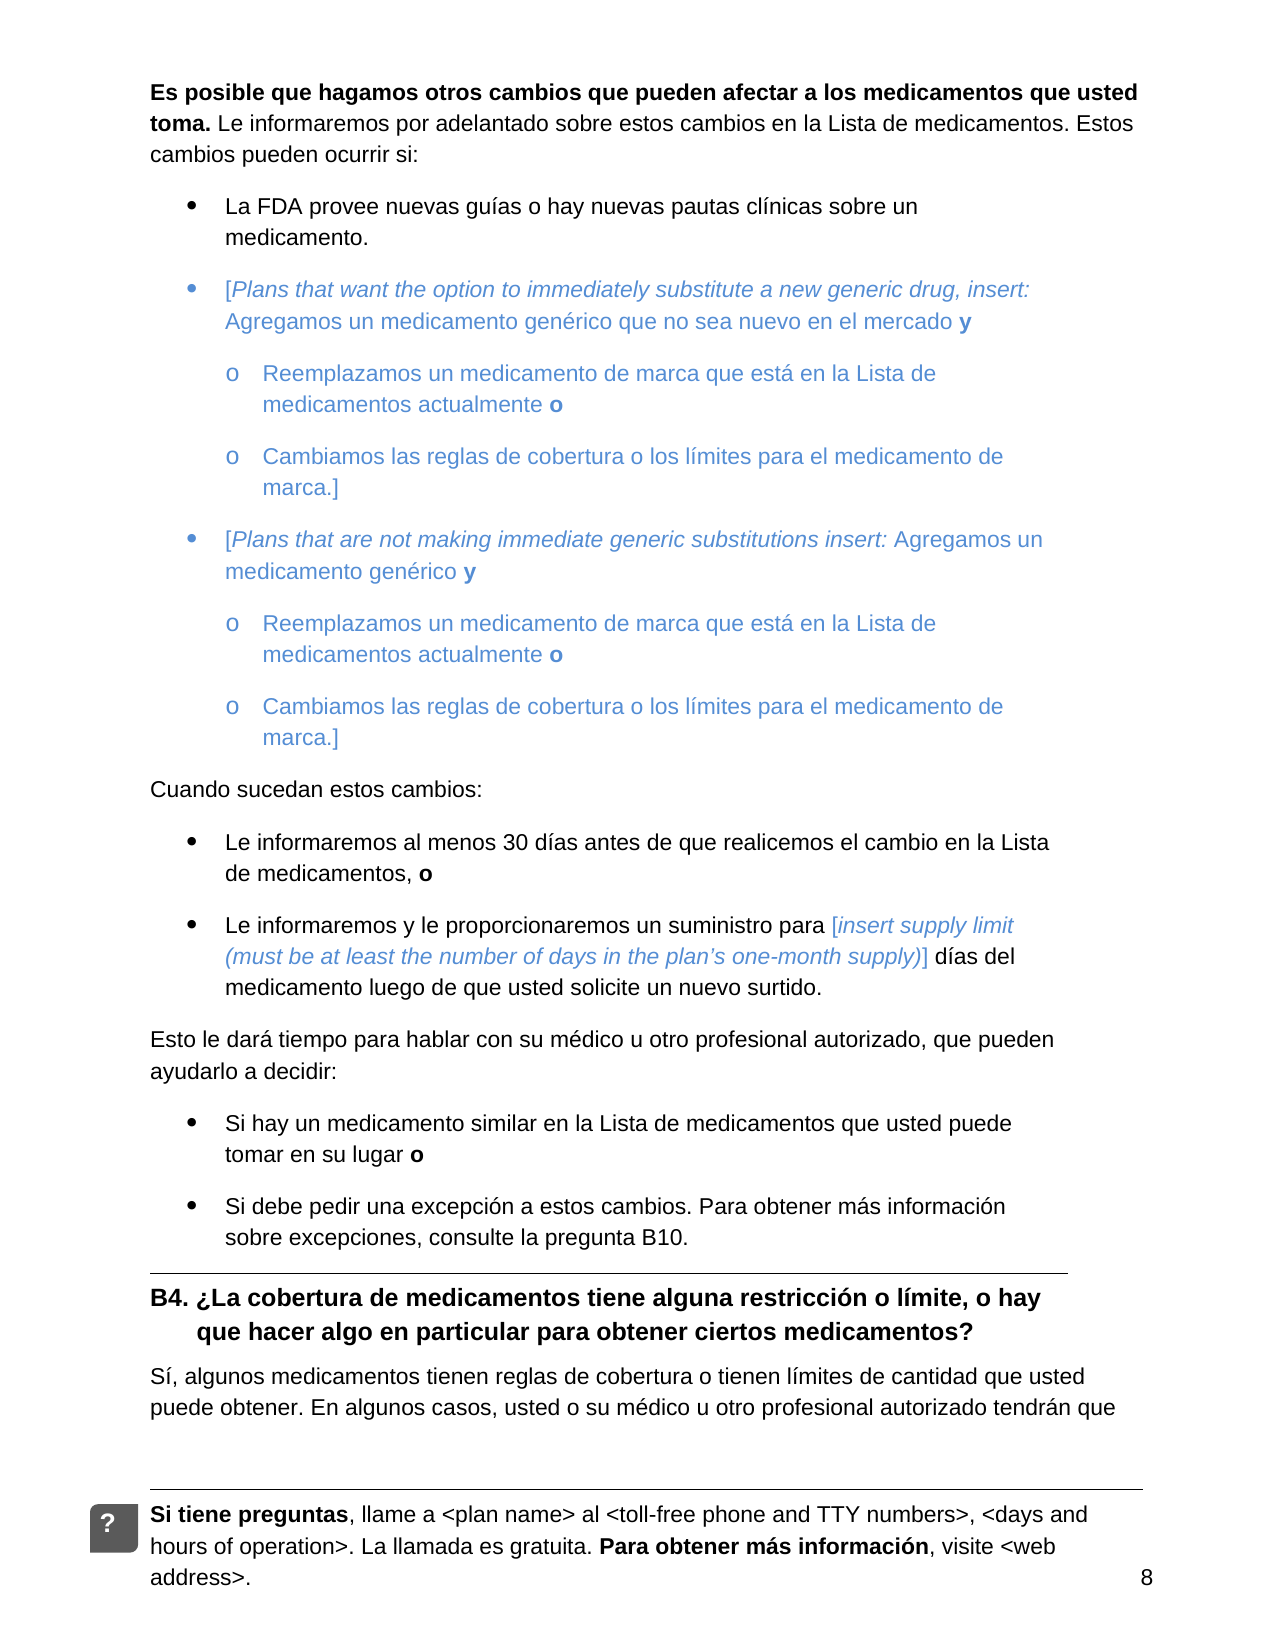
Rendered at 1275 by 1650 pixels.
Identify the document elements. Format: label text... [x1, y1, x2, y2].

list Reemplazamos un medicamento de marca que está en la Lista de medicamentos actualmente o [225, 606, 1068, 669]
list La FDA provee nuevas guías o hay nuevas pautas clínicas sobre un medicamento. [187, 189, 1068, 252]
list Cambiamos las reglas de cobertura o los límites para el medicamento de marca.] [225, 439, 1068, 502]
text Cuando sucedan estos cambios: [150, 773, 1143, 804]
subtitle B4. ¿La cobertura de medicamentos tiene alguna restricción o límite, o hay que hacer algo en particular para obtener ciertos medicamentos? [150, 1274, 1068, 1347]
list Le informaremos al menos 30 días antes de que realicemos el cambio en la Lista de medicamentos, o [187, 825, 1068, 887]
list Si hay un medicamento similar en la Lista de medicamentos que usted puede tomar en su lugar o [187, 1106, 1068, 1169]
list Es posible que hagamos otros cambios que pueden afectar a los medicamentos que usted toma. Le informaremos por adelantado sobre estos cambios en la Lista de medicamentos. Estos cambios pueden ocurrir si: [150, 75, 1143, 169]
list Le informaremos y le proporcionaremos un suministro para [insert supply limit (must be at least the number of days in the plan’s one-month supply)] días del medicamento luego de que usted solicite un nuevo surtido. [187, 908, 1068, 1002]
text Esto le dará tiempo para hablar con su médico u otro profesional autorizado, que pueden ayudarlo a decidir: [150, 1023, 1143, 1085]
list Cambiamos las reglas de cobertura o los límites para el medicamento de marca.] [225, 689, 1068, 752]
list [Plans that want the option to immediately substitute a new generic drug, insert: Agregamos un medicamento genérico que no sea nuevo en el mercado y [187, 273, 1068, 335]
list [Plans that are not making immediate generic substitutions insert: Agregamos un medicamento genérico y [187, 523, 1068, 585]
list Reemplazamos un medicamento de marca que está en la Lista de medicamentos actualmente o [225, 356, 1068, 419]
list Si debe pedir una excepción a estos cambios. Para obtener más información sobre excepciones, consulte la pregunta B10. [187, 1189, 1068, 1252]
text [150, 1359, 1143, 1422]
